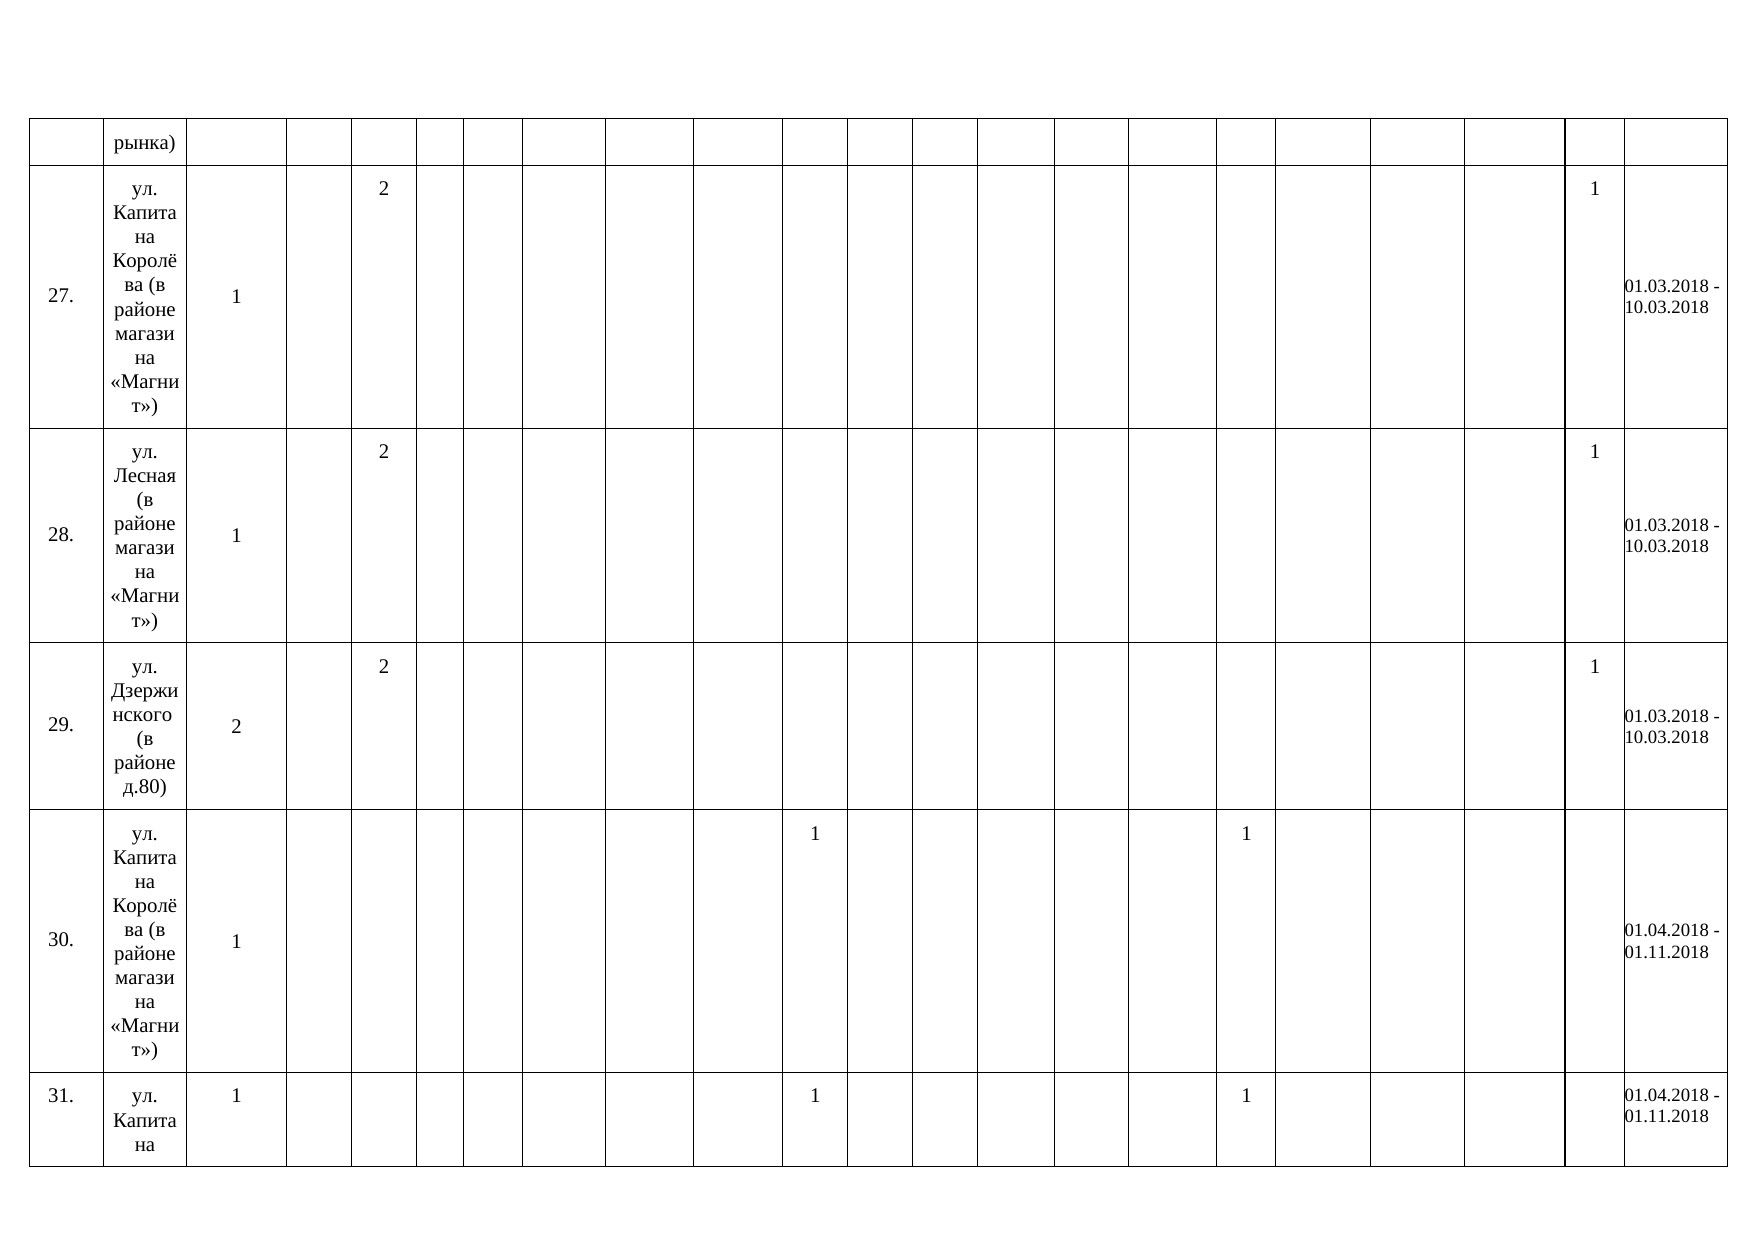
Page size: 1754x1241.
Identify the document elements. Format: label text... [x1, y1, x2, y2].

table_cell [606, 810, 693, 1072]
table_cell [1276, 1073, 1370, 1166]
table_cell [1055, 429, 1128, 642]
table_cell [523, 643, 605, 809]
table_cell [464, 166, 522, 427]
table_cell [523, 1073, 605, 1166]
table_cell [1371, 119, 1464, 164]
table_cell 4 [352, 119, 416, 164]
table_cell [1371, 810, 1464, 1072]
table_cell 01.03.2018 -10.03.2018 [1625, 166, 1727, 427]
table_cell [978, 166, 1054, 427]
table_cell [694, 119, 782, 164]
table_cell [978, 810, 1054, 1072]
table_cell [1276, 810, 1370, 1072]
table_cell [978, 119, 1054, 164]
table_cell [978, 643, 1054, 809]
table_cell ул. Лесная (в районе магазина «Магнит») [104, 429, 186, 642]
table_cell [1625, 119, 1727, 164]
table_cell 2 [187, 643, 286, 809]
table_cell [848, 429, 912, 642]
table_cell [694, 643, 782, 809]
table_cell 1 [187, 810, 286, 1072]
table_cell [913, 1073, 977, 1166]
table_cell [352, 1073, 416, 1166]
table_cell [913, 119, 977, 164]
table_cell 2 [352, 643, 416, 809]
table_cell [606, 119, 693, 164]
table_cell 01.03.2018 -10.03.2018 [1625, 643, 1727, 809]
table_cell 1 [1217, 1073, 1275, 1166]
table_cell [1055, 810, 1128, 1072]
table_cell [30, 429, 103, 642]
table_cell 1 [187, 166, 286, 427]
table_cell [1276, 429, 1370, 642]
table_cell [523, 429, 605, 642]
table_cell [417, 119, 463, 164]
table_cell [417, 643, 463, 809]
table_cell 1 [187, 1073, 286, 1166]
table_cell [30, 1073, 103, 1166]
table_cell 2 [352, 429, 416, 642]
table_cell [287, 429, 351, 642]
table_cell [287, 119, 351, 164]
table_cell 1 [1566, 166, 1624, 427]
table_cell [287, 643, 351, 809]
table_cell [1465, 166, 1564, 427]
table_cell [464, 810, 522, 1072]
table_cell [1371, 166, 1464, 427]
table_cell [30, 166, 103, 427]
table_cell 1 [783, 810, 847, 1072]
table_cell [30, 119, 103, 164]
table_cell [848, 1073, 912, 1166]
table_cell [1129, 119, 1216, 164]
table_cell [1129, 1073, 1216, 1166]
table_cell [1465, 119, 1564, 164]
table_cell [606, 1073, 693, 1166]
table_cell [1566, 810, 1624, 1072]
table_cell [1465, 1073, 1564, 1166]
table_cell [30, 810, 103, 1072]
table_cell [104, 119, 186, 164]
table_cell 01.04.2018 - 01.11.2018 [1625, 810, 1727, 1072]
table_cell [1217, 643, 1275, 809]
table_cell [694, 166, 782, 427]
table_cell [978, 1073, 1054, 1166]
table_cell [1566, 1073, 1624, 1166]
table_cell [1371, 429, 1464, 642]
table_cell [1129, 429, 1216, 642]
table_cell [913, 643, 977, 809]
table_cell [694, 810, 782, 1072]
table_cell 01.03.2018 -10.03.2018 [1625, 429, 1727, 642]
table_cell [1129, 810, 1216, 1072]
table_cell [913, 166, 977, 427]
table_cell [1465, 810, 1564, 1072]
table_cell [1055, 1073, 1128, 1166]
table_cell [848, 119, 912, 164]
table_cell [978, 429, 1054, 642]
table_cell ул. Капитана Королёва (в районе магазина «Магнит») [104, 166, 186, 427]
table_cell [1276, 166, 1370, 427]
table_cell [1129, 643, 1216, 809]
table_cell 1 [1217, 810, 1275, 1072]
table_cell [417, 1073, 463, 1166]
table_cell 4 [187, 119, 286, 164]
table_cell [848, 166, 912, 427]
table_cell [848, 643, 912, 809]
table_cell [1371, 643, 1464, 809]
table_cell [694, 1073, 782, 1166]
table_cell [1465, 429, 1564, 642]
table_cell [464, 429, 522, 642]
table_cell [1055, 166, 1128, 427]
table_cell [464, 1073, 522, 1166]
table_cell 2 [352, 166, 416, 427]
table_cell [287, 166, 351, 427]
table_cell [1129, 166, 1216, 427]
table_cell [783, 429, 847, 642]
table_cell 1 [1566, 429, 1624, 642]
table_cell [783, 166, 847, 427]
table_cell ул. Дзержинского (в районе д.80) [104, 643, 186, 809]
table_cell [783, 119, 847, 164]
table_cell [1465, 643, 1564, 809]
table_cell [464, 643, 522, 809]
table_cell [1217, 166, 1275, 427]
table_cell [287, 810, 351, 1072]
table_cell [104, 810, 186, 1072]
table_cell 1 [1566, 119, 1624, 164]
table_cell 1 [783, 1073, 847, 1166]
table_cell [783, 643, 847, 809]
table_cell [606, 429, 693, 642]
table_cell [913, 429, 977, 642]
table_cell [523, 810, 605, 1072]
table_cell [523, 166, 605, 427]
table_cell [417, 429, 463, 642]
table_cell [464, 119, 522, 164]
table_cell [1217, 119, 1275, 164]
table_cell [417, 166, 463, 427]
table_cell [1217, 429, 1275, 642]
table_cell [1276, 643, 1370, 809]
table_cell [104, 1073, 186, 1166]
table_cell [1625, 1073, 1727, 1166]
table_cell [417, 810, 463, 1072]
table_cell 1 [1566, 643, 1624, 809]
table_cell [352, 810, 416, 1072]
table_cell [287, 1073, 351, 1166]
table_cell [1276, 119, 1370, 164]
table_cell [606, 166, 693, 427]
table_cell 1 [187, 429, 286, 642]
table_cell [1055, 119, 1128, 164]
table_cell [606, 643, 693, 809]
table_cell [30, 643, 103, 809]
table_cell [694, 429, 782, 642]
table_cell [913, 810, 977, 1072]
table_cell [1371, 1073, 1464, 1166]
table_cell [523, 119, 605, 164]
table_cell [848, 810, 912, 1072]
table_cell [1055, 643, 1128, 809]
